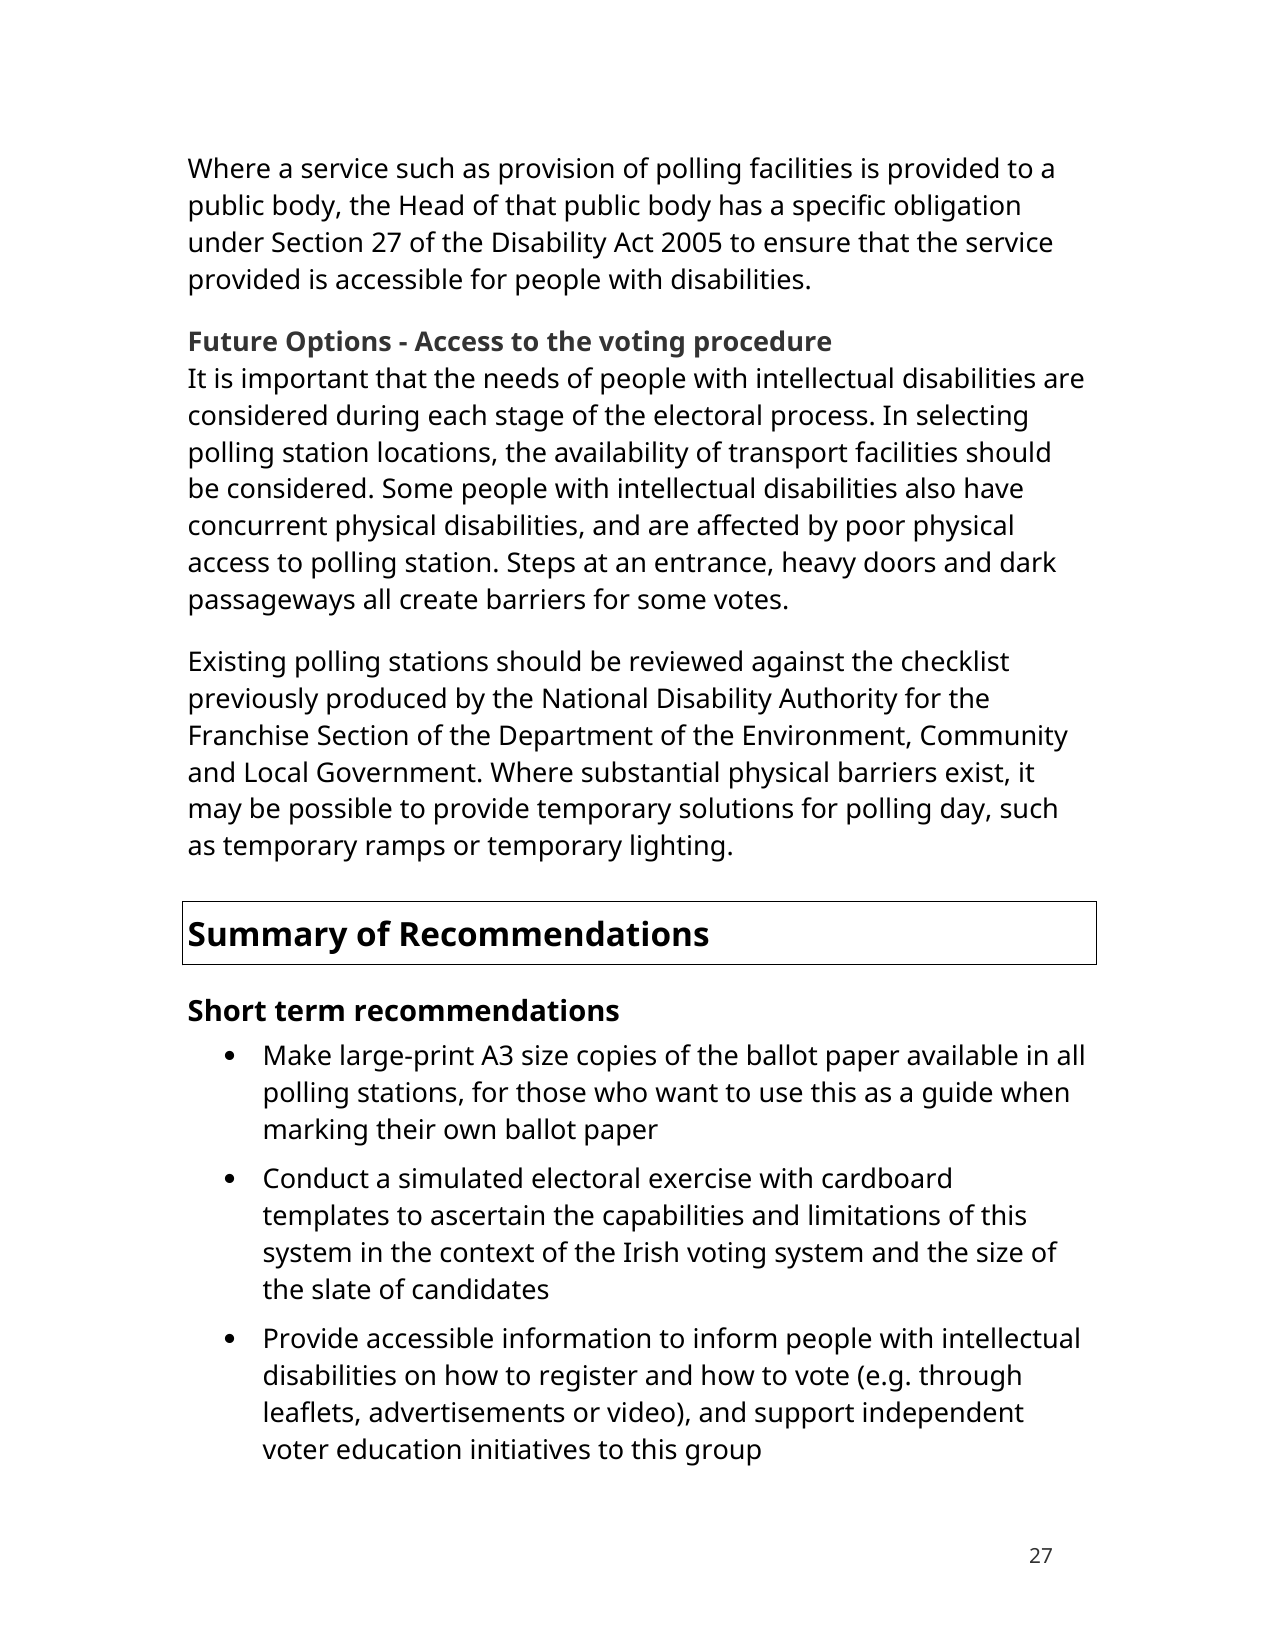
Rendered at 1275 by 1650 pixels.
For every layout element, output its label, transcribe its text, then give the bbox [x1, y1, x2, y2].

subtitle Future Options - Access to the voting procedure [187, 322, 1087, 359]
list Provide accessible information to inform people with intellectual disabilities on how to register and how to vote (e.g. through leaflets, advertisements or video), and support independent voter education initiatives to this group [225, 1319, 1087, 1467]
list Make large-print A3 size copies of the ballot paper available in all polling stations, for those who want to use this as a guide when marking their own ballot paper [225, 1036, 1087, 1147]
list Conduct a simulated electoral exercise with cardboard templates to ascertain the capabilities and limitations of this system in the context of the Irish voting system and the size of the slate of candidates [225, 1159, 1087, 1307]
text Existing polling stations should be reviewed against the checklist previously produced by the National Disability Authority for the Franchise Section of the Department of the Environment, Community and Local Government. Where substantial physical barriers exist, it may be possible to provide temporary solutions for polling day, such as temporary ramps or temporary lighting. [187, 642, 1087, 864]
text Where a service such as provision of polling facilities is provided to a public body, the Head of that public body has a specific obligation under Section 27 of the Disability Act 2005 to ensure that the service provided is accessible for people with disabilities. [187, 150, 1087, 297]
subtitle Summary of Recommendations [183, 902, 1096, 964]
subtitle Short term recommendations [187, 990, 1087, 1030]
text It is important that the needs of people with intellectual disabilities are considered during each stage of the electoral process. In selecting polling station locations, the availability of transport facilities should be considered. Some people with intellectual disabilities also have concurrent physical disabilities, and are affected by poor physical access to polling station. Steps at an entrance, heavy doors and dark passageways all create barriers for some votes. [187, 359, 1087, 617]
